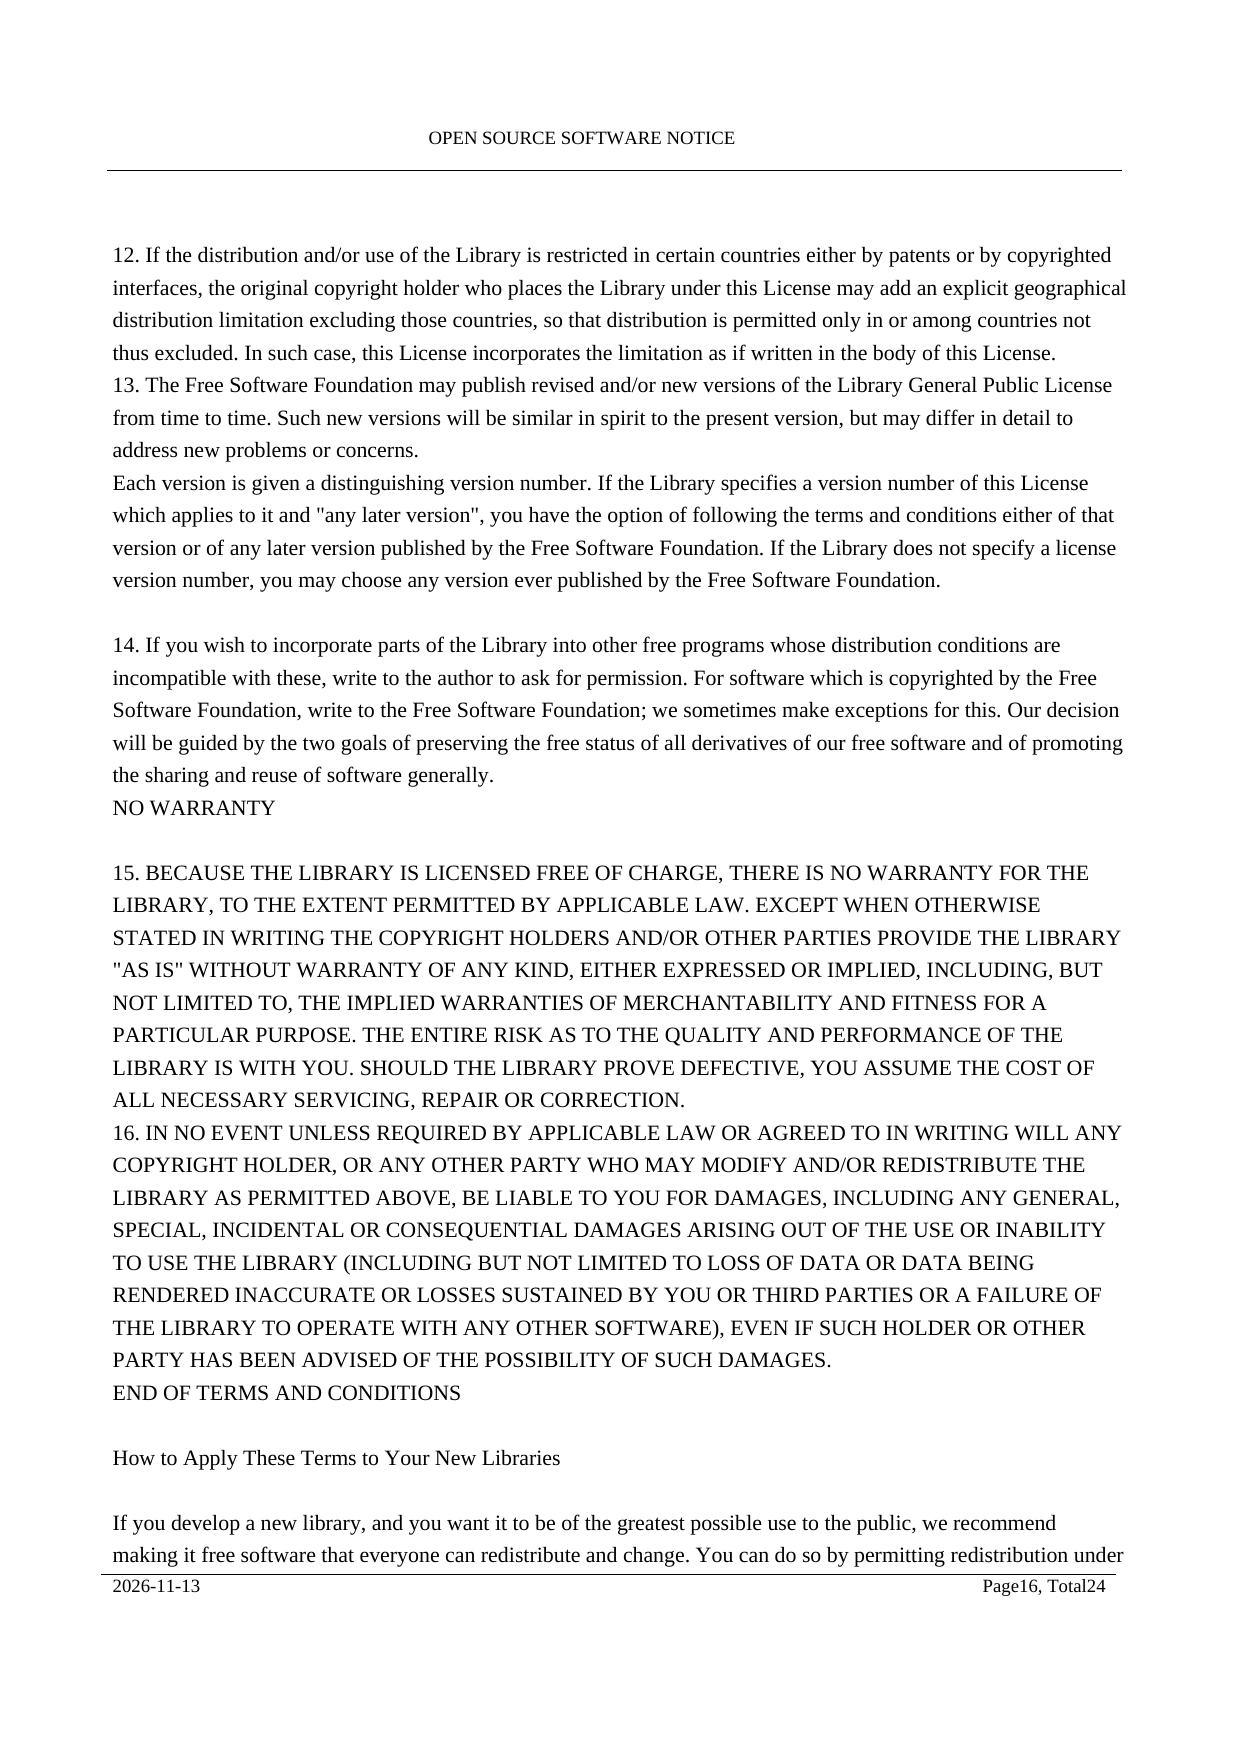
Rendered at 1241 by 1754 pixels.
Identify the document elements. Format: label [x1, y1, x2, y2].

text [112, 206, 1128, 1571]
